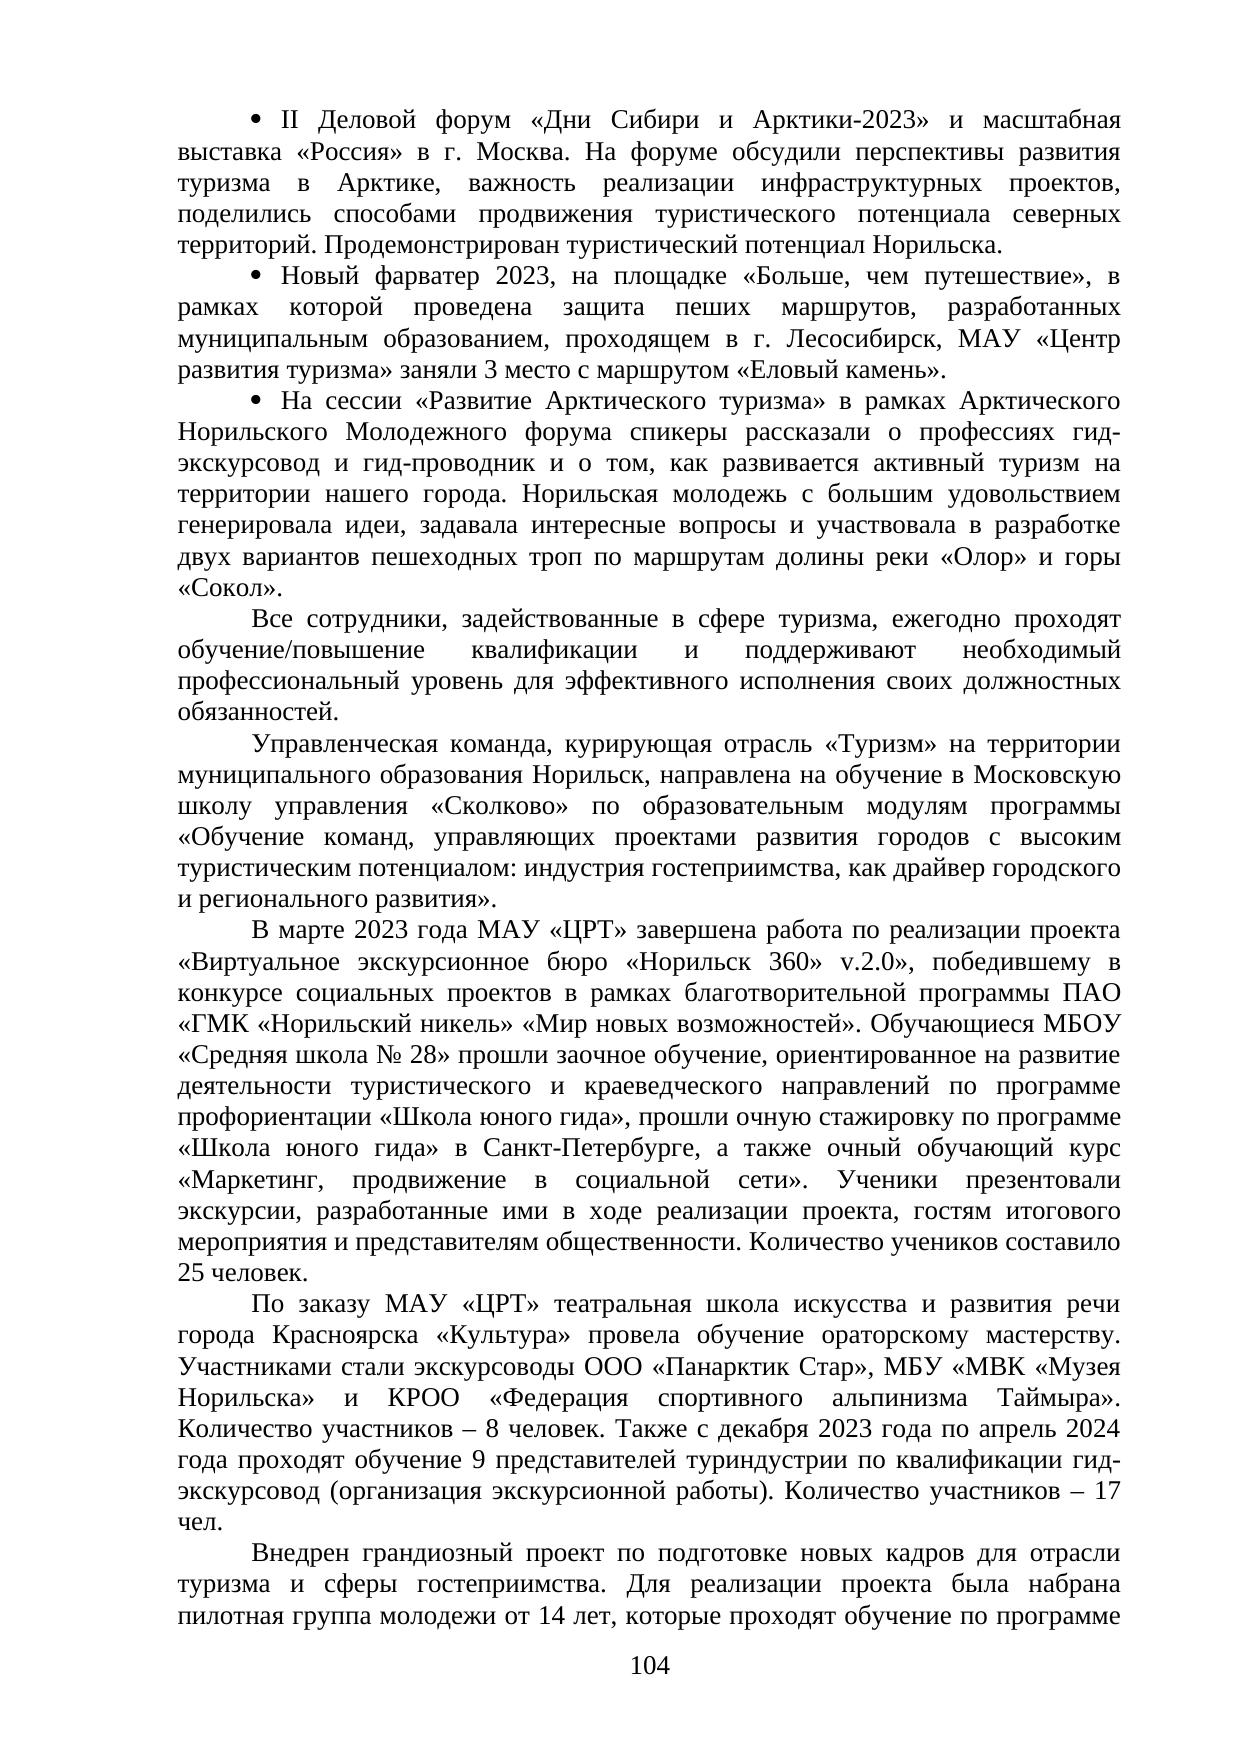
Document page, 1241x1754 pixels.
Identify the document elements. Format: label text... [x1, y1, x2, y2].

text Все сотрудники, задействованные в сфере туризма, ежегодно проходят обучение/повышение квалификации и поддерживают необходимый профессиональный уровень для эффективного исполнения своих должностных обязанностей. [177, 602, 1122, 727]
list На сессии «Развитие Арктического туризма» в рамках Арктического Норильского Молодежного форума спикеры рассказали о профессиях гид-экскурсовод и гид-проводник и о том, как развивается активный туризм на территории нашего города. Норильская молодежь с большим удовольствием генерировала идеи, задавала интересные вопросы и участвовала в разработке двух вариантов пешеходных троп по маршрутам долины реки «Олор» и горы «Сокол». [177, 384, 1122, 602]
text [177, 1536, 1122, 1630]
list II Деловой форум «Дни Сибири и Арктики-2023» и масштабная выставка «Россия» в г. Москва. На форуме обсудили перспективы развития туризма в Арктике, важность реализации инфраструктурных проектов, поделились способами продвижения туристического потенциала северных территорий. Продемонстрирован туристический потенциал Норильска. [177, 103, 1122, 259]
text Управленческая команда, курирующая отрасль «Туризм» на территории муниципального образования Норильск, направлена на обучение в Московскую школу управления «Сколково» по образовательным модулям программы «Обучение команд, управляющих проектами развития городов с высоким туристическим потенциалом: индустрия гостеприимства, как драйвер городского и регионального развития». [177, 727, 1122, 913]
text По заказу МАУ «ЦРТ» театральная школа искусства и развития речи города Красноярска «Культура» провела обучение ораторскому мастерству. Участниками стали экскурсоводы ООО «Панарктик Стар», МБУ «МВК «Музея Норильска» и КРОО «Федерация спортивного альпинизма Таймыра». Количество участников – 8 человек. Также с декабря 2023 года по апрель 2024 года проходят обучение 9 представителей туриндустрии по квалификации гид-экскурсовод (организация экскурсионной работы). Количество участников – 17 чел. [177, 1287, 1122, 1536]
list Новый фарватер 2023, на площадке «Больше, чем путешествие», в рамках которой проведена защита пеших маршрутов, разработанных муниципальным образованием, проходящем в г. Лесосибирск, МАУ «Центр развития туризма» заняли 3 место с маршрутом «Еловый камень». [177, 259, 1122, 384]
text В марте 2023 года МАУ «ЦРТ» завершена работа по реализации проекта «Виртуальное экскурсионное бюро «Норильск 360» v.2.0», победившему в конкурсе социальных проектов в рамках благотворительной программы ПАО «ГМК «Норильский никель» «Мир новых возможностей». Обучающиеся МБОУ «Средняя школа № 28» прошли заочное обучение, ориентированное на развитие деятельности туристического и краеведческого направлений по программе профориентации «Школа юного гида», прошли очную стажировку по программе «Школа юного гида» в Санкт-Петербурге, а также очный обучающий курс «Маркетинг, продвижение в социальной сети». Ученики презентовали экскурсии, разработанные ими в ходе реализации проекта, гостям итогового мероприятия и представителям общественности. Количество учеников составило 25 человек. [177, 913, 1122, 1287]
